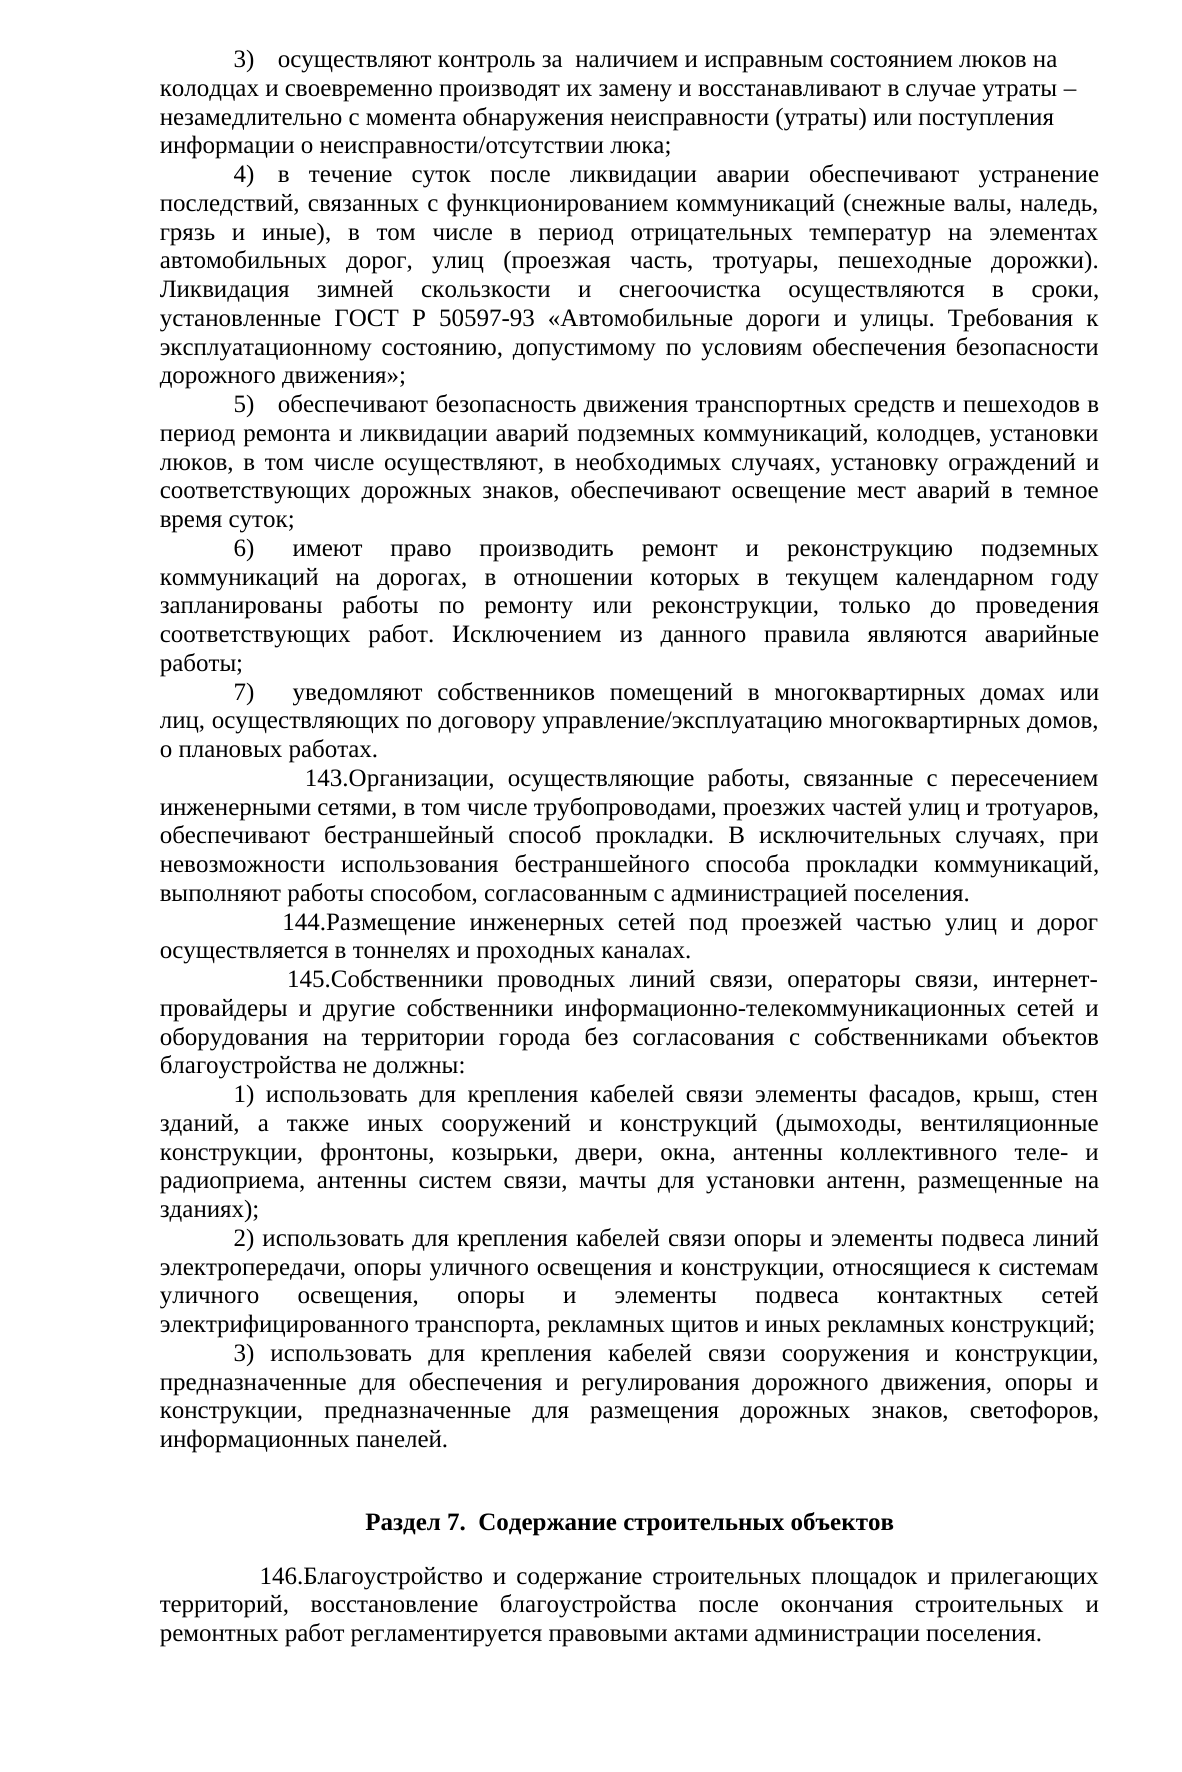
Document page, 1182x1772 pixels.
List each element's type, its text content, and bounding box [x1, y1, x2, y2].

list уведомляют собственников помещений в многоквартирных домах или лиц, осуществляющих по договору управление/эксплуатацию многоквартирных домов, о плановых работах. [159, 677, 1100, 763]
text 144.Размещение инженерных сетей под проезжей частью улиц и дорог осуществляется в тоннелях и проходных каналах. [159, 907, 1100, 964]
text 145.Собственники проводных линий связи, операторы связи, интернет-провайдеры и другие собственники информационно-телекоммуникационных сетей и оборудования на территории города без согласования с собственниками объектов благоустройства не должны: [159, 964, 1100, 1079]
text 146.Благоустройство и содержание строительных площадок и прилегающих территорий, восстановление благоустройства после окончания строительных и ремонтных работ регламентируется правовыми актами администрации поселения. [159, 1561, 1100, 1647]
text 1) использовать для крепления кабелей связи элементы фасадов, крыш, стен зданий, а также иных сооружений и конструкций (дымоходы, вентиляционные конструкции, фронтоны, козырьки, двери, окна, антенны коллективного теле- и радиоприема, антенны систем связи, мачты для установки антенн, размещенные на зданиях); [159, 1079, 1100, 1223]
list обеспечивают безопасность движения транспортных средств и пешеходов в период ремонта и ликвидации аварий подземных коммуникаций, колодцев, установки люков, в том числе осуществляют, в необходимых случаях, установку ограждений и соответствующих дорожных знаков, обеспечивают освещение мест аварий в темное время суток; [159, 389, 1100, 533]
list в течение суток после ликвидации аварии обеспечивают устранение последствий, связанных с функционированием коммуникаций (снежные валы, наледь, грязь и иные), в том числе в период отрицательных температур на элементах автомобильных дорог, улиц (проезжая часть, тротуары, пешеходные дорожки). Ликвидация зимней скользкости и снегоочистка осуществляются в сроки, установленные ГОСТ Р 50597-93 «Автомобильные дороги и улицы. Требования к эксплуатационному состоянию, допустимому по условиям обеспечения безопасности дорожного движения»; [159, 159, 1100, 389]
list имеют право производить ремонт и реконструкцию подземных коммуникаций на дорогах, в отношении которых в текущем календарном году запланированы работы по ремонту или реконструкции, только до проведения соответствующих работ. Исключением из данного правила являются аварийные работы; [159, 533, 1100, 677]
text 2) использовать для крепления кабелей связи опоры и элементы подвеса линий электропередачи, опоры уличного освещения и конструкции, относящиеся к системам уличного освещения, опоры и элементы подвеса контактных сетей электрифицированного транспорта, рекламных щитов и иных рекламных конструкций; [159, 1223, 1100, 1338]
text Раздел 7. Содержание строительных объектов [159, 1507, 1100, 1536]
text 143.Организации, осуществляющие работы, связанные с пересечением инженерными сетями, в том числе трубопроводами, проезжих частей улиц и тротуаров, обеспечивают бестраншейный способ прокладки. В исключительных случаях, при невозможности использования бестраншейного способа прокладки коммуникаций, выполняют работы способом, согласованным с администрацией поселения. [159, 763, 1100, 907]
list осуществляют контроль за наличием и исправным состоянием люков на колодцах и своевременно производят их замену и восстанавливают в случае утраты – незамедлительно с момента обнаружения неисправности (утраты) или поступления информации о неисправности/отсутствии люка; [159, 44, 1105, 159]
text 3) использовать для крепления кабелей связи сооружения и конструкции, предназначенные для обеспечения и регулирования дорожного движения, опоры и конструкции, предназначенные для размещения дорожных знаков, светофоров, информационных панелей. [159, 1338, 1100, 1453]
